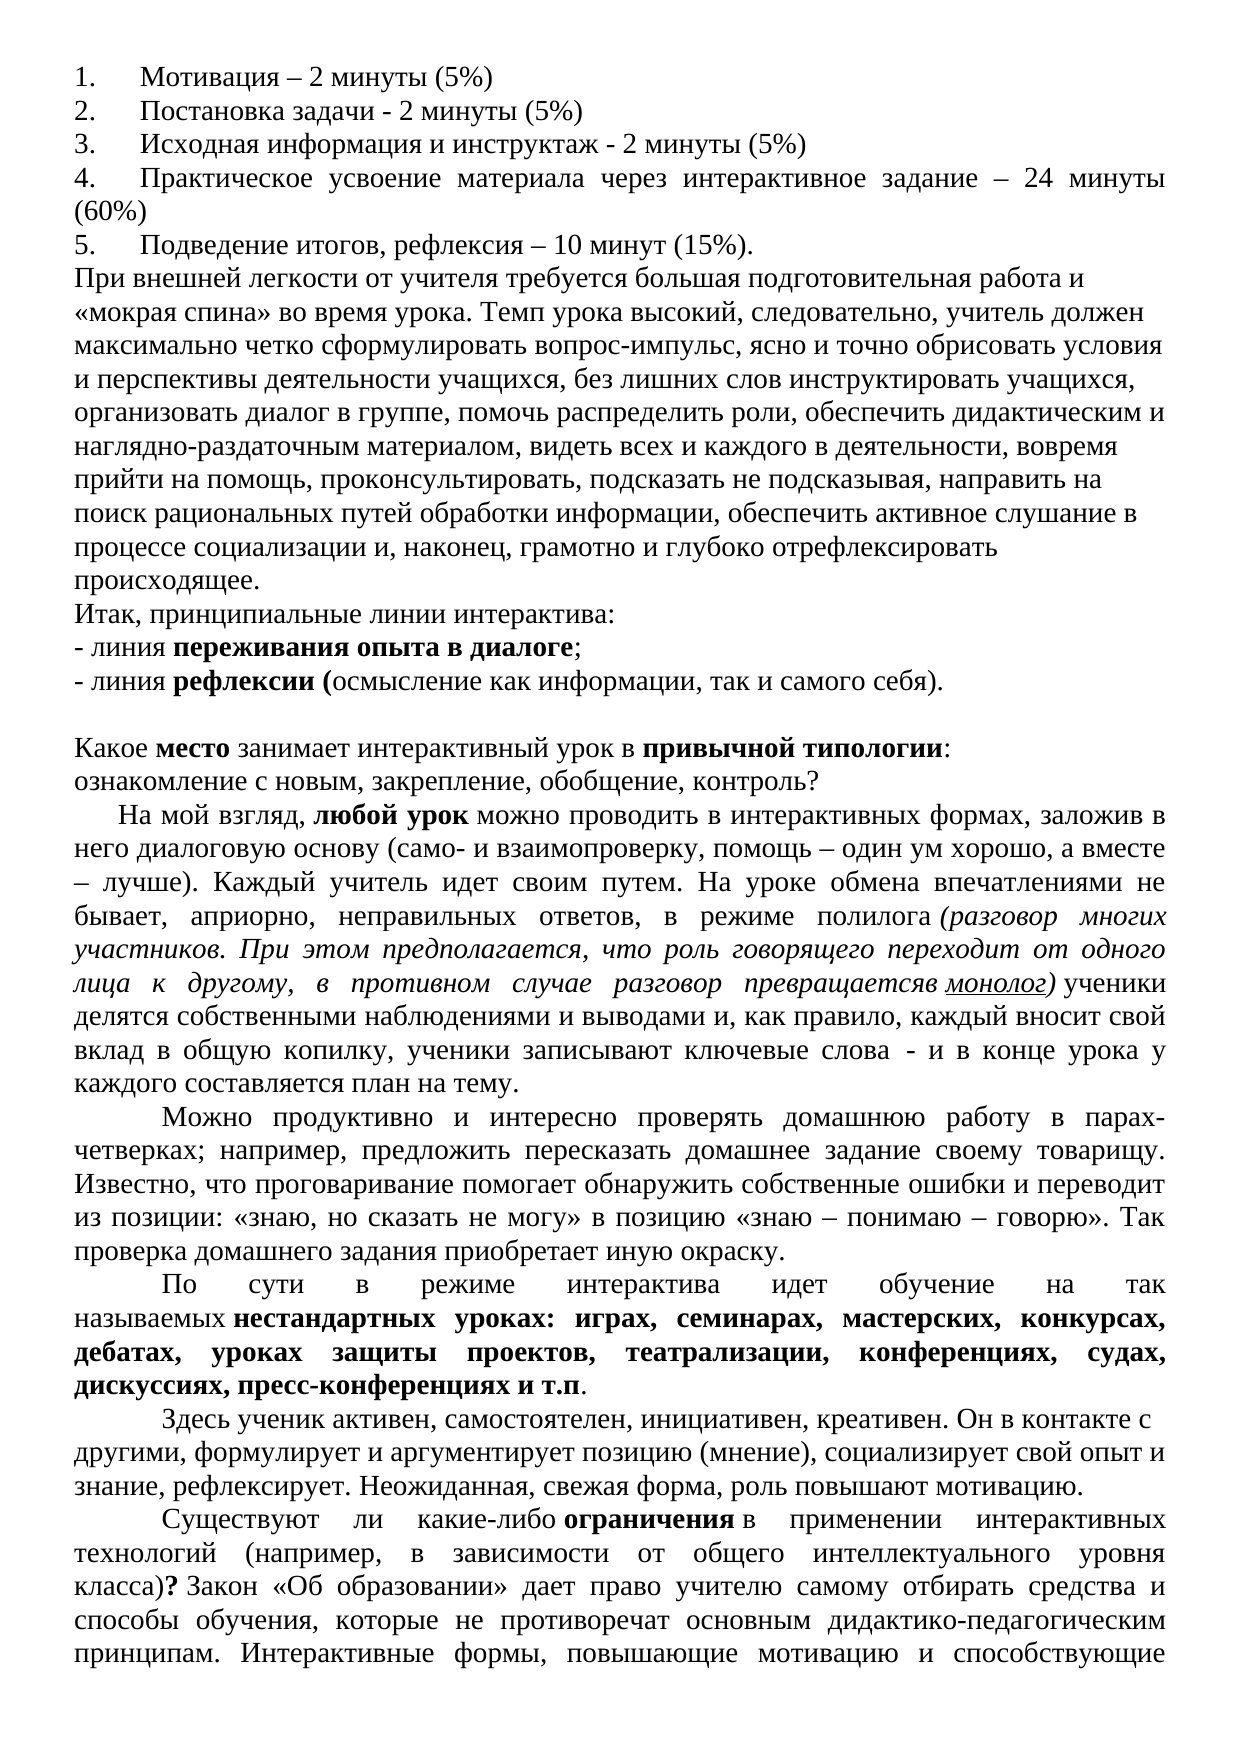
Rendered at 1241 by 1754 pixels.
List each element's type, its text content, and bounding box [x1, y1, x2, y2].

text 3. Исходная информация и инструктаж - 2 минуты (5%) [74, 126, 1167, 160]
text На мой взгляд, любой урок можно проводить в интерактивных формах, заложив в него диалоговую основу (само- и взаимопроверку, помощь – один ум хорошо, а вместе – лучше). Каждый учитель идет своим путем. На уроке обмена впечатлениями не бывает, априорно, неправильных ответов, в режиме полилога (разговор многих участников. При этом предполагается, что роль говорящего переходит от одного лица к другому, в противном случае разговор превращаетсяв монолог) ученики делятся собственными наблюдениями и выводами и, как правило, каждый вносит свой вклад в общую копилку, ученики записывают ключевые слова - и в конце урока у каждого составляется план на тему. [74, 797, 1167, 931]
text - линия рефлексии (осмысление как информации, так и самого себя). [74, 663, 1167, 696]
text 2. Постановка задачи - 2 минуты (5%) [74, 93, 1167, 126]
text 4. Практическое усвоение материала через интерактивное задание – 24 минуты (60%) [74, 160, 1167, 227]
text При внешней легкости от учителя требуется большая подготовительная работа и «мокрая спина» во время урока. Темп урока высокий, следовательно, учитель должен максимально четко сформулировать вопрос-импульс, ясно и точно обрисовать условия и перспективы деятельности учащихся, без лишних слов инструктировать учащихся, организовать диалог в группе, помочь распределить роли, обеспечить дидактическим и наглядно-раздаточным материалом, видеть всех и каждого в деятельности, вовремя прийти на помощь, проконсультировать, подсказать не подсказывая, направить на поиск рациональных путей обработки информации, обеспечить активное слушание в процессе социализации и, наконец, грамотно и глубоко отрефлексировать происходящее. [74, 260, 1167, 596]
text Какое место занимает интерактивный урок в привычной типологии: [74, 730, 1167, 763]
text 1. Мотивация – 2 минуты (5%) [74, 59, 1167, 93]
text Итак, принципиальные линии интерактива: [74, 596, 1167, 629]
text ознакомление с новым, закрепление, обобщение, контроль? [74, 763, 1167, 797]
text Здесь ученик активен, самостоятелен, инициативен, креативен. Он в контакте с другими, формулирует и аргументирует позицию (мнение), социализирует свой опыт и знание, рефлексирует. Неожиданная, свежая форма, роль повышают мотивацию. [74, 1401, 1167, 1501]
text - линия переживания опыта в диалоге; [74, 629, 1167, 663]
text 5. Подведение итогов, рефлексия – 10 минут (15%). [74, 227, 1167, 260]
text По сути в режиме интерактива идет обучение на так называемых нестандартных уроках: играх, семинарах, мастерских, конкурсах, дебатах, уроках защиты проектов, театрализации, конференциях, судах, дискуссиях, пресс-конференциях и т.п. [74, 1267, 1167, 1401]
text Можно продуктивно и интересно проверять домашнюю работу в парах-четверках; например, предложить пересказать домашнее задание своему товарищу. Известно, что проговаривание помогает обнаружить собственные ошибки и переводит из позиции: «знаю, но сказать не могу» в позицию «знаю – понимаю – говорю». Так проверка домашнего задания приобретает иную окраску. [74, 1099, 1167, 1267]
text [74, 1501, 1167, 1669]
text На мой взгляд, любой урок можно проводить в интерактивных формах, заложив в него диалоговую основу (само- и взаимопроверку, помощь – один ум хорошо, а вместе – лучше). Каждый учитель идет своим путем. На уроке обмена впечатлениями не бывает, априорно, неправильных ответов, в режиме полилога (разговор многих участников. При этом предполагается, что роль говорящего переходит от одного лица к другому, в противном случае разговор превращаетсяв монолог) ученики делятся собственными наблюдениями и выводами и, как правило, каждый вносит свой вклад в общую копилку, ученики записывают ключевые слова - и в конце урока у каждого составляется план на тему. [74, 965, 1167, 1099]
